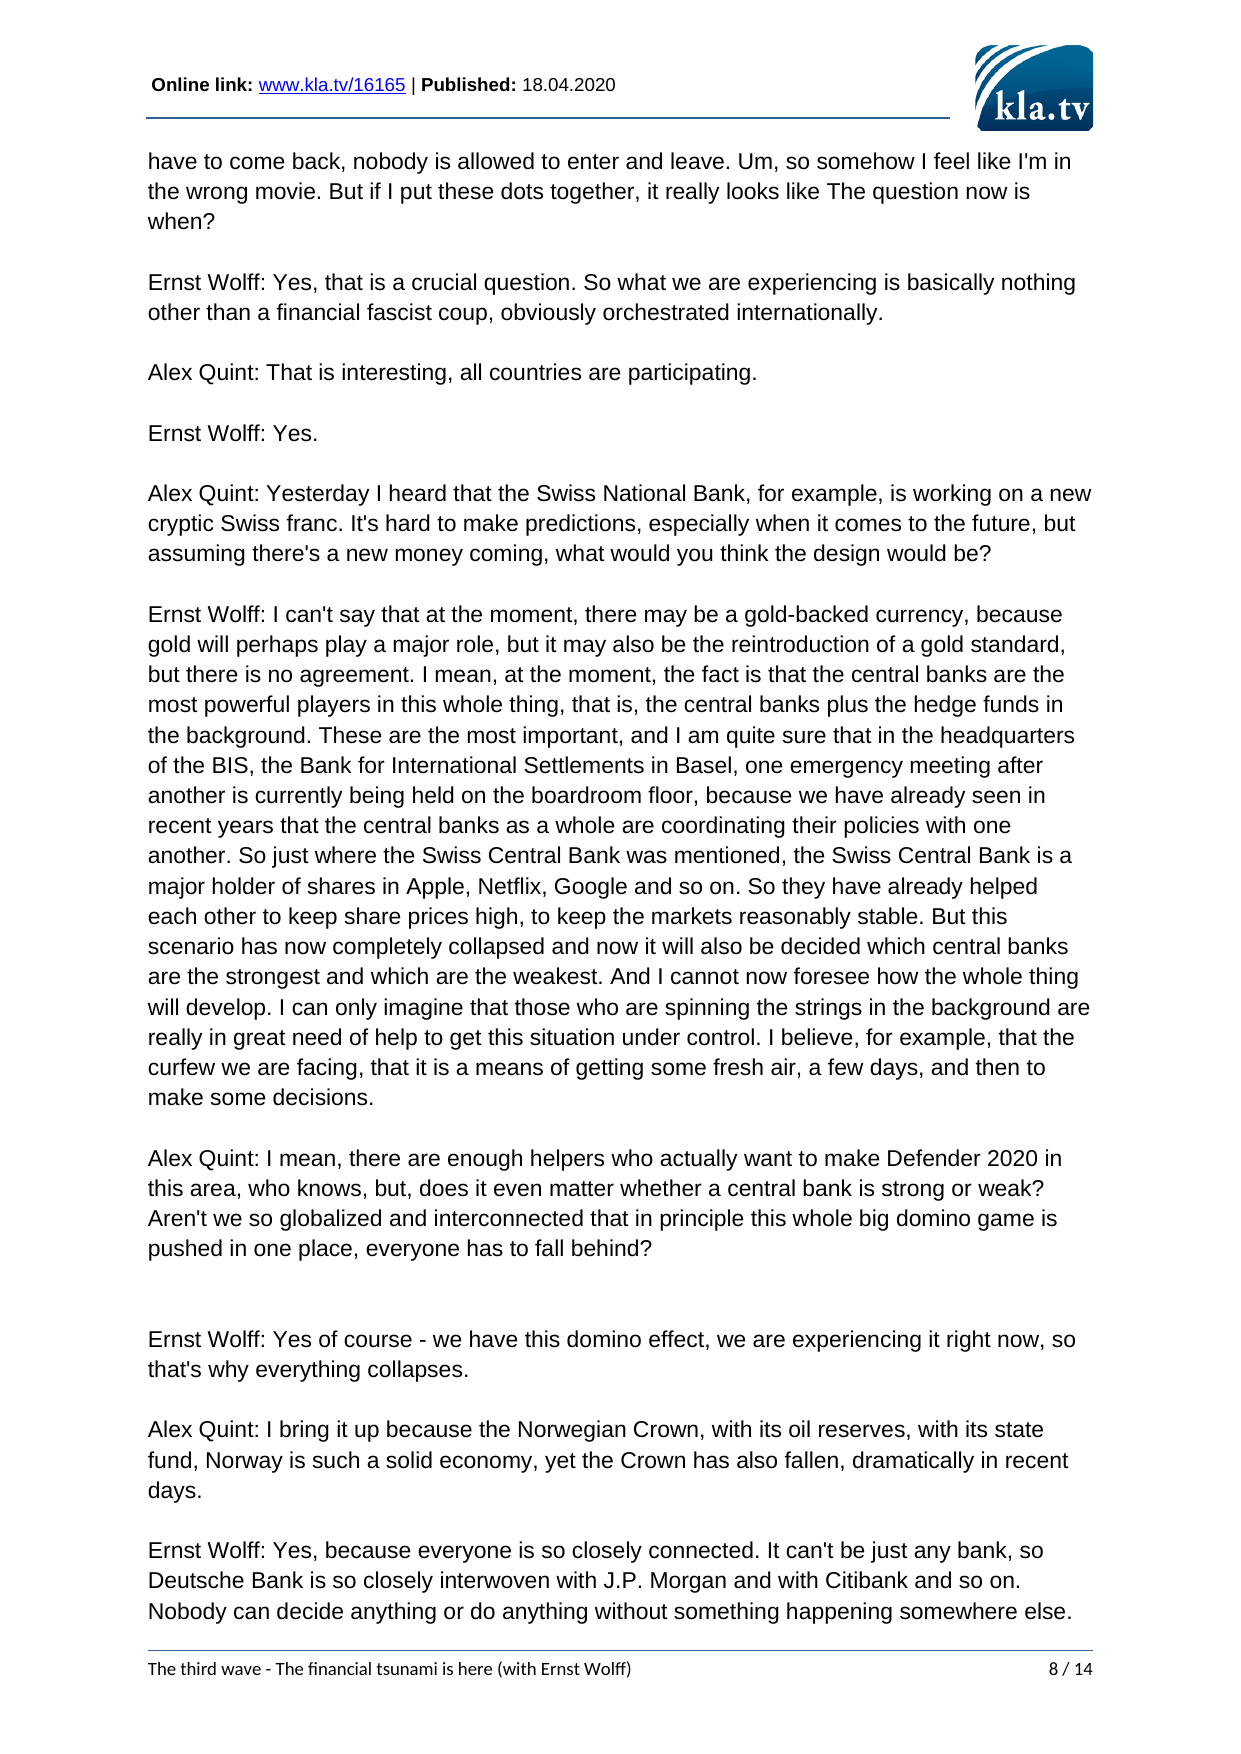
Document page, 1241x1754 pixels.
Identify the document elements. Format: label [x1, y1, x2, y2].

text [148, 148, 1093, 1624]
